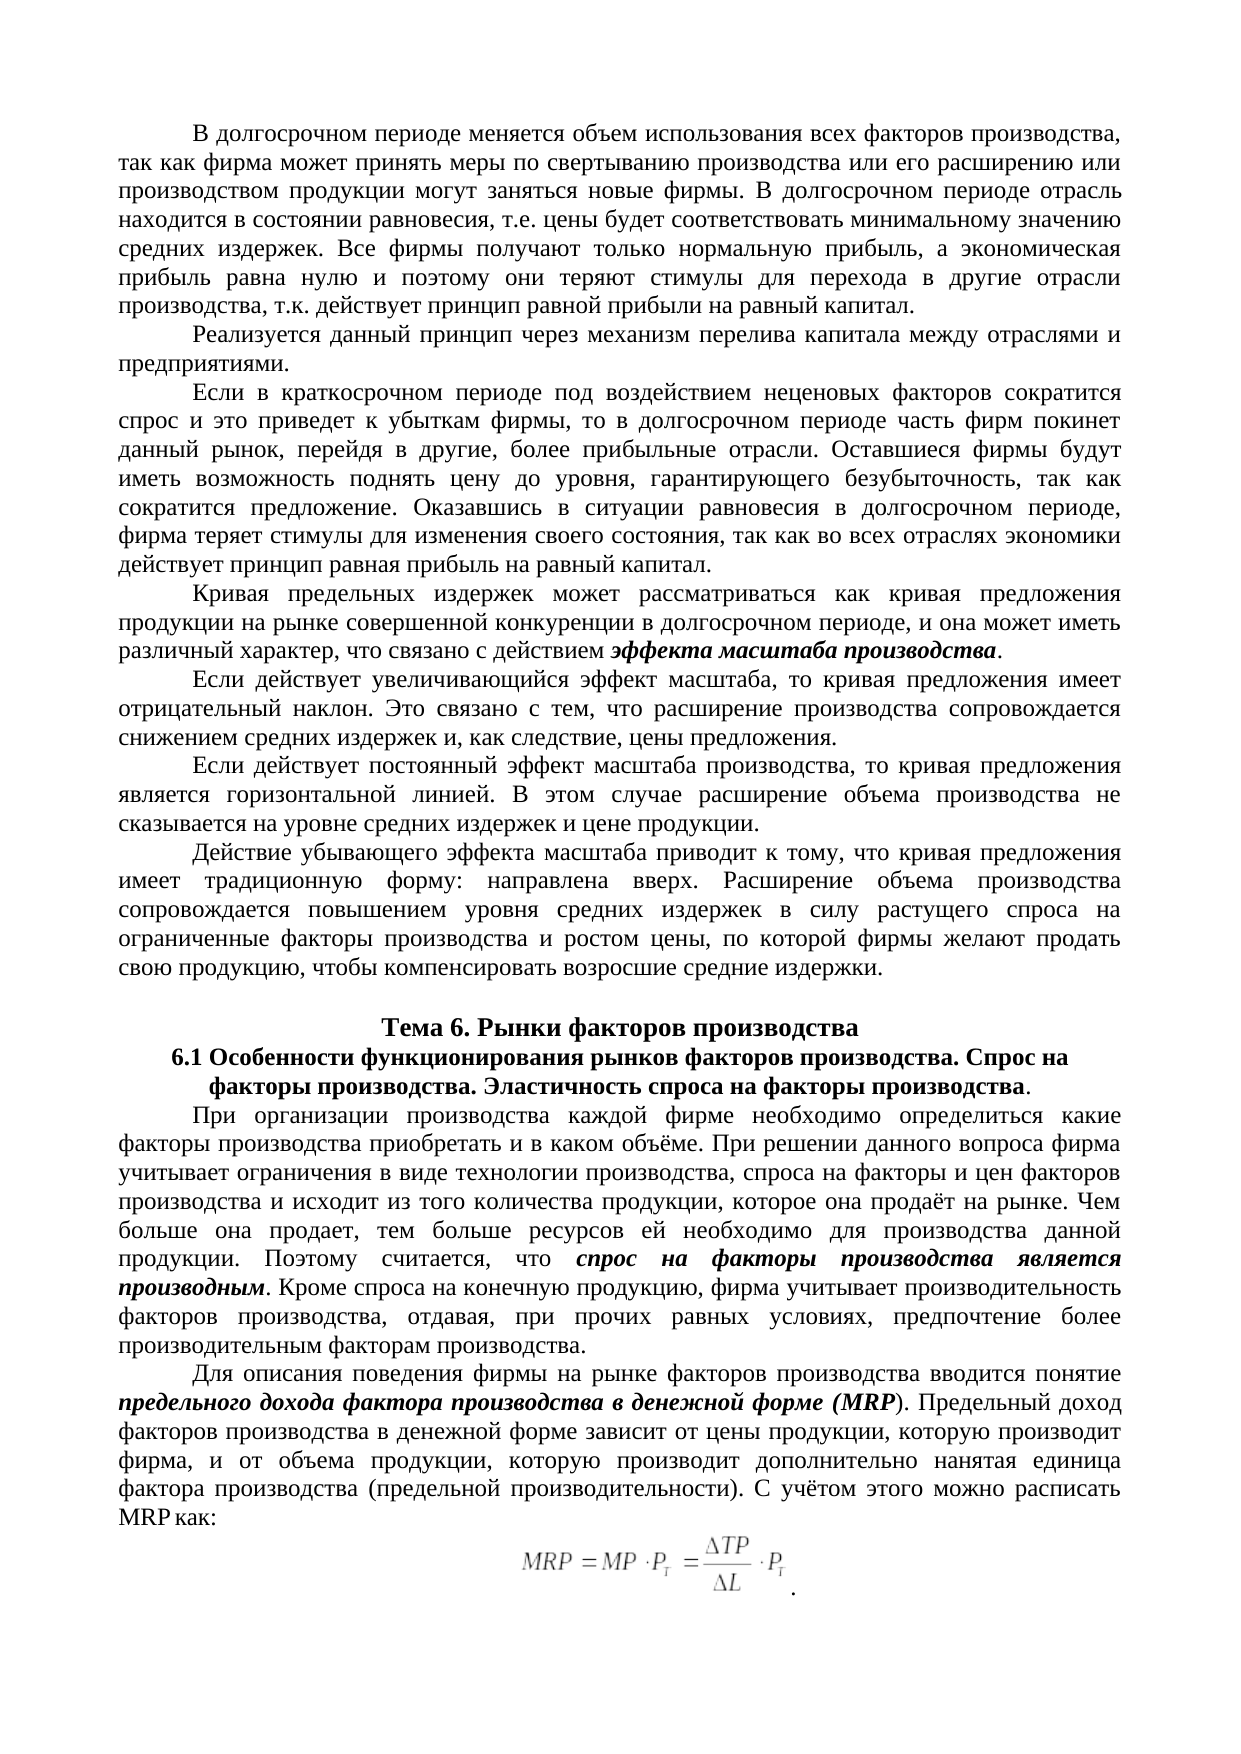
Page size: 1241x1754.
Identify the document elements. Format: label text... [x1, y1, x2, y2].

text Действие убывающего эффекта масштаба приводит к тому, что кривая предложения имеет традиционную форму: направлена вверх. Расширение объема производства сопровождается повышением уровня средних издержек в силу растущего спроса на ограниченные факторы производства и ростом цены, по которой фирмы желают продать свою продукцию, чтобы компенсировать возросшие средние издержки. [118, 837, 1122, 981]
text 6.1 Особенности функционирования рынков факторов производства. Спрос на факторы производства. Эластичность спроса на факторы производства. [118, 1042, 1122, 1100]
text Реализуется данный принцип через механизм перелива капитала между отраслями и предприятиями. [118, 319, 1122, 377]
text . [118, 1531, 1122, 1601]
text Если действует постоянный эффект масштаба производства, то кривая предложения является горизонтальной линией. В этом случае расширение объема производства не сказывается на уровне средних издержек и цене продукции. [118, 751, 1122, 837]
text Тема 6. Рынки факторов производства [118, 1011, 1122, 1042]
text При организации производства каждой фирме необходимо определиться какие факторы производства приобретать и в каком объёме. При решении данного вопроса фирма учитывает ограничения в виде технологии производства, спроса на факторы и цен факторов производства и исходит из того количества продукции, которое она продаёт на рынке. Чем больше она продает, тем больше ресурсов ей необходимо для производства данной продукции. Поэтому считается, что спрос на факторы производства является производным. Кроме спроса на конечную продукцию, фирма учитывает производительность факторов производства, отдавая, при прочих равных условиях, предпочтение более производительным факторам производства. [118, 1100, 1122, 1358]
text В долгосрочном периоде меняется объем использования всех факторов производства, так как фирма может принять меры по свертыванию производства или его расширению или производством продукции могут заняться новые фирмы. В долгосрочном периоде отрасль находится в состоянии равновесия, т.е. цены будет соответствовать минимальному значению средних издержек. Все фирмы получают только нормальную прибыль, а экономическая прибыль равна нулю и поэтому они теряют стимулы для перехода в другие отрасли производства, т.к. действует принцип равной прибыли на равный капитал. [118, 118, 1122, 319]
text Если в краткосрочном периоде под воздействием неценовых факторов сократится спрос и это приведет к убыткам фирмы, то в долгосрочном периоде часть фирм покинет данный рынок, перейдя в другие, более прибыльные отрасли. Оставшиеся фирмы будут иметь возможность поднять цену до уровня, гарантирующего безубыточность, так как сократится предложение. Оказавшись в ситуации равновесия в долгосрочном периоде, фирма теряет стимулы для изменения своего состояния, так как во всех отраслях экономики действует принцип равная прибыль на равный капитал. [118, 377, 1122, 578]
text Кривая предельных издержек может рассматриваться как кривая предложения продукции на рынке совершенной конкуренции в долгосрочном периоде, и она может иметь различный характер, что связано с действием эффекта масштаба производства. [118, 578, 1122, 664]
text Для описания поведения фирмы на рынке факторов производства вводится понятие предельного дохода фактора производства в денежной форме (MRP). Предельный доход факторов производства в денежной форме зависит от цены продукции, которую производит фирма, и от объема продукции, которую производит дополнительно нанятая единица фактора производства (предельной производительности). С учётом этого можно расписать MRP как: [118, 1358, 1122, 1531]
text Если действует увеличивающийся эффект масштаба, то кривая предложения имеет отрицательный наклон. Это связано с тем, что расширение производства сопровождается снижением средних издержек и, как следствие, цены предложения. [118, 664, 1122, 751]
